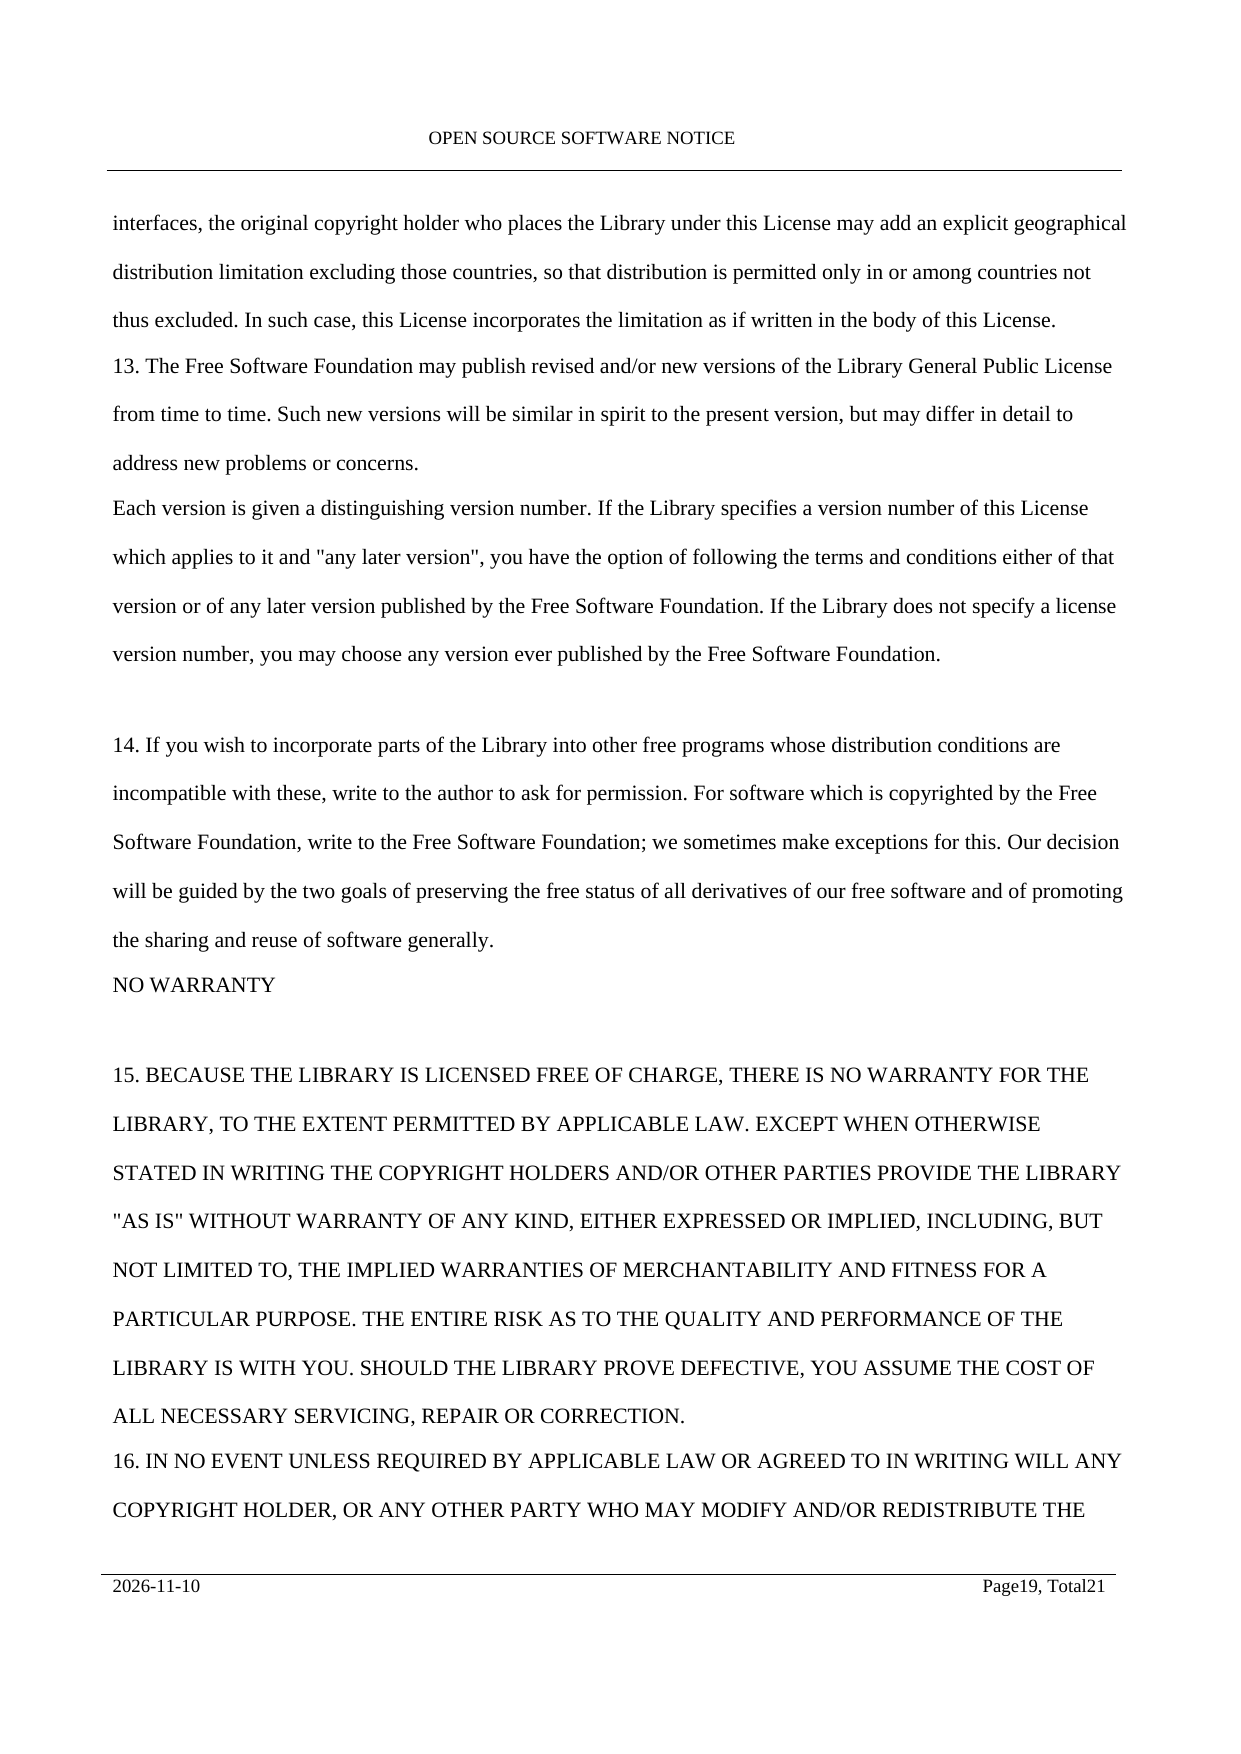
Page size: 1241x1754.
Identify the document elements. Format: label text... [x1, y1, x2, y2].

text Each version is given a distinguishing version number. If the Library specifies a version number of this License which applies to it and "any later version", you have the option of following the terms and conditions either of that version or of any later version published by the Free Software Foundation. If the Library does not specify a license version number, you may choose any version ever published by the Free Software Foundation. [112, 492, 1128, 670]
text 13. The Free Software Foundation may publish revised and/or new versions of the Library General Public License from time to time. Such new versions will be similar in spirit to the present version, but may differ in detail to address new problems or concerns. [112, 349, 1128, 479]
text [112, 1445, 1128, 1526]
text 15. BECAUSE THE LIBRARY IS LICENSED FREE OF CHARGE, THERE IS NO WARRANTY FOR THE LIBRARY, TO THE EXTENT PERMITTED BY APPLICABLE LAW. EXCEPT WHEN OTHERWISE STATED IN WRITING THE COPYRIGHT HOLDERS AND/OR OTHER PARTIES PROVIDE THE LIBRARY "AS IS" WITHOUT WARRANTY OF ANY KIND, EITHER EXPRESSED OR IMPLIED, INCLUDING, BUT NOT LIMITED TO, THE IMPLIED WARRANTIES OF MERCHANTABILITY AND FITNESS FOR A PARTICULAR PURPOSE. THE ENTIRE RISK AS TO THE QUALITY AND PERFORMANCE OF THE LIBRARY IS WITH YOU. SHOULD THE LIBRARY PROVE DEFECTIVE, YOU ASSUME THE COST OF ALL NECESSARY SERVICING, REPAIR OR CORRECTION. [112, 1058, 1128, 1432]
text 14. If you wish to incorporate parts of the Library into other free programs whose distribution conditions are incompatible with these, write to the author to ask for permission. For software which is copyrighted by the Free Software Foundation, write to the Free Software Foundation; we sometimes make exceptions for this. Our decision will be guided by the two goals of preserving the free status of all derivatives of our free software and of promoting the sharing and reuse of software generally. [112, 728, 1128, 956]
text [112, 206, 1128, 336]
text NO WARRANTY [112, 968, 1128, 1001]
